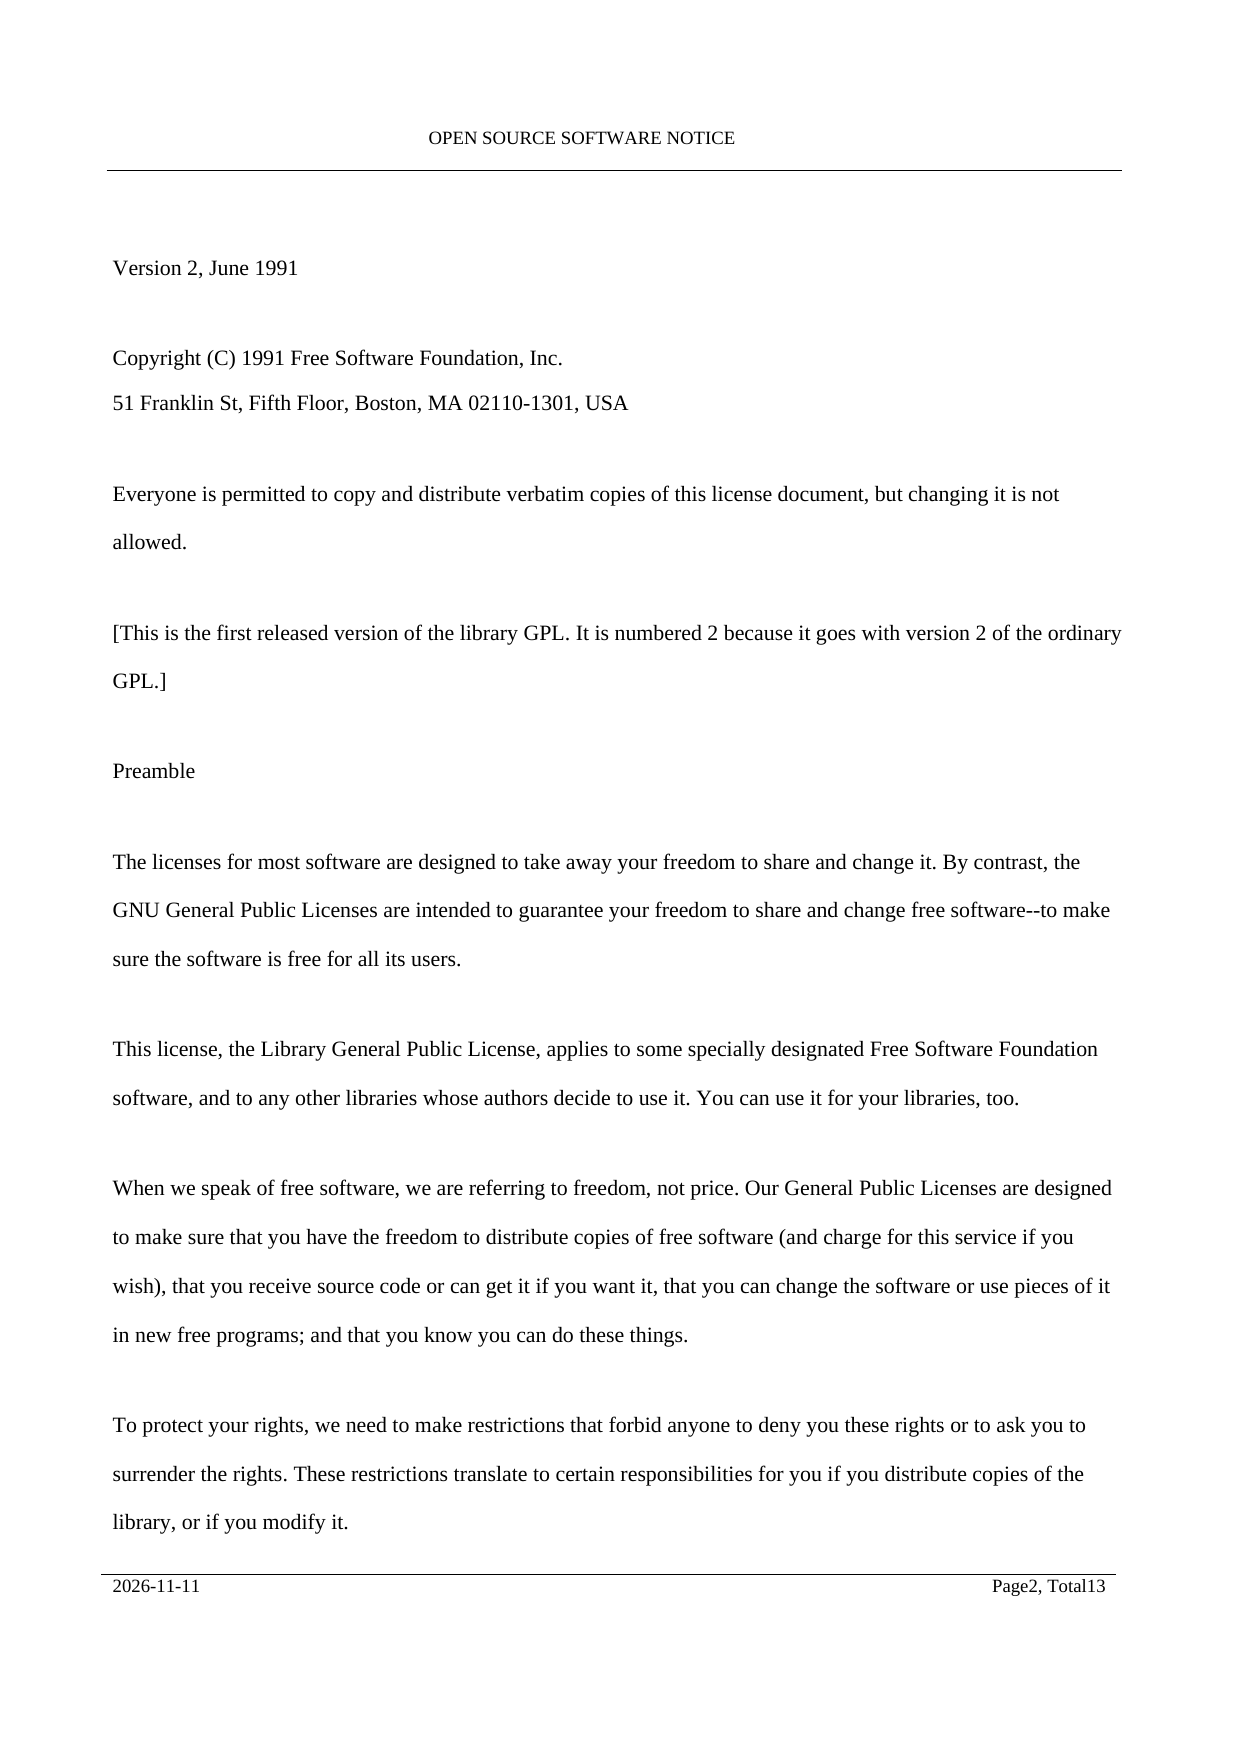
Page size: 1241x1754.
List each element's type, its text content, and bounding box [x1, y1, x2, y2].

text Preamble [112, 755, 1128, 787]
text [This is the first released version of the library GPL. It is numbered 2 because it goes with version 2 of the ordinary GPL.] [112, 616, 1128, 697]
text This license, the Library General Public License, applies to some specially designated Free Software Foundation software, and to any other libraries whose authors decide to use it. You can use it for your libraries, too. [112, 1033, 1128, 1114]
text Copyright (C) 1991 Free Software Foundation, Inc. [112, 342, 1128, 374]
text To protect your rights, we need to make restrictions that forbid anyone to deny you these rights or to ask you to surrender the rights. These restrictions translate to certain responsibilities for you if you distribute copies of the library, or if you modify it. [112, 1408, 1128, 1538]
text Everyone is permitted to copy and distribute verbatim copies of this license document, but changing it is not allowed. [112, 477, 1128, 558]
text When we speak of free software, we are referring to freedom, not price. Our General Public Licenses are designed to make sure that you have the freedom to distribute copies of free software (and charge for this service if you wish), that you receive source code or can get it if you want it, that you can change the software or use pieces of it in new free programs; and that you know you can do these things. [112, 1172, 1128, 1351]
text The licenses for most software are designed to take away your freedom to share and change it. By contrast, the GNU General Public Licenses are intended to guarantee your freedom to share and change free software--to make sure the software is free for all its users. [112, 845, 1128, 975]
text 51 Franklin St, Fifth Floor, Boston, MA 02110-1301, USA [112, 387, 1128, 419]
text Version 2, June 1991 [112, 251, 1128, 284]
